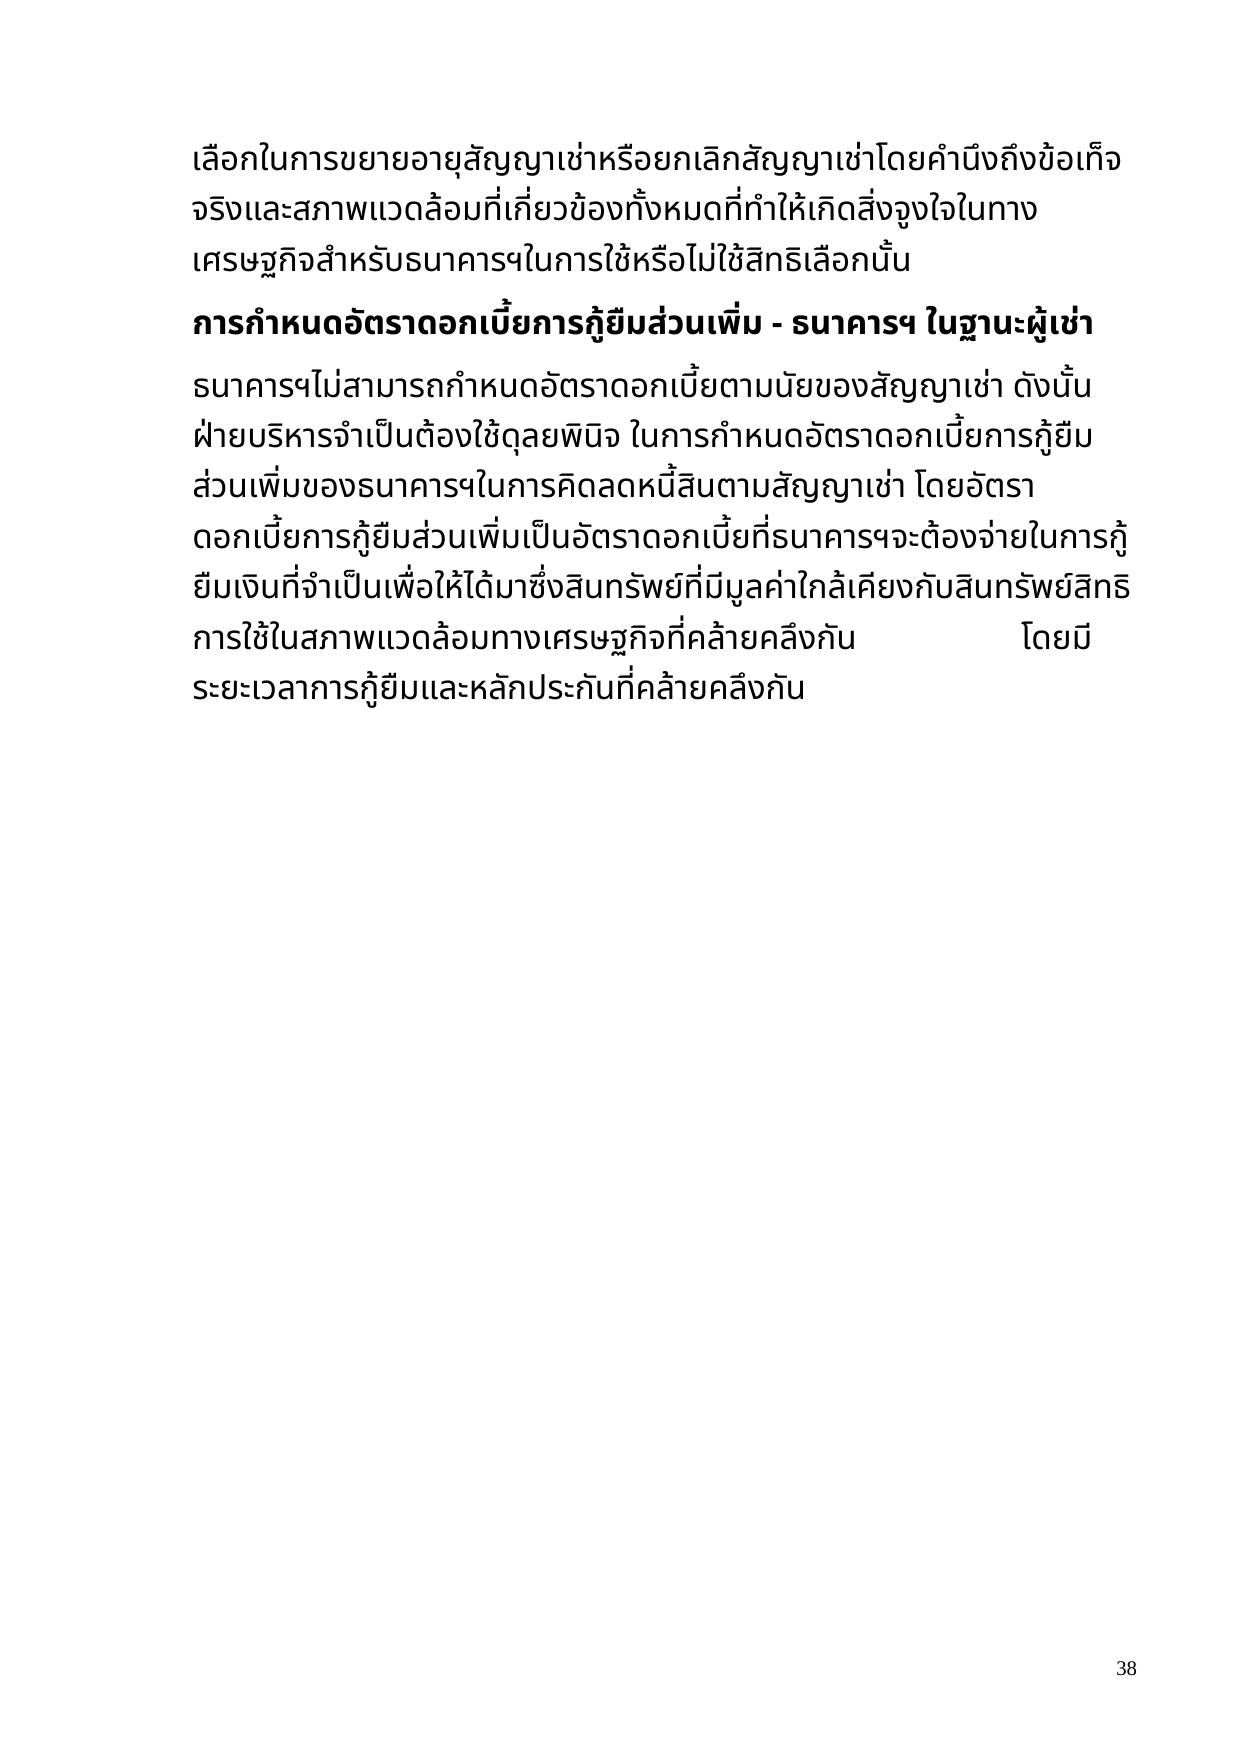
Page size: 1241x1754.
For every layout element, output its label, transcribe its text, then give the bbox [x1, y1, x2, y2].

text การกำหนดอัตราดอกเบี้ยการกู้ยืมส่วนเพิ่ม - ธนาคารฯ ในฐานะผู้เช่า [192, 299, 1137, 349]
text ธนาคารฯไม่สามารถกำหนดอัตราดอกเบี้ยตามนัยของสัญญาเช่า ดังนั้น ฝ่ายบริหารจำเป็นต้องใช้ดุลยพินิจ ในการกำหนดอัตราดอกเบี้ยการกู้ยืมส่วนเพิ่มของธนาคารฯในการคิดลดหนี้สินตามสัญญาเช่า โดยอัตราดอกเบี้ยการกู้ยืมส่วนเพิ่มเป็นอัตราดอกเบี้ยที่ธนาคารฯจะต้องจ่ายในการกู้ยืมเงินที่จำเป็นเพื่อให้ได้มาซึ่งสินทรัพย์ที่มีมูลค่าใกล้เคียงกับสินทรัพย์สิทธิการใช้ในสภาพแวดล้อมทางเศรษฐกิจที่คล้ายคลึงกัน โดยมีระยะเวลาการกู้ยืมและหลักประกันที่คล้ายคลึงกัน [192, 362, 1137, 714]
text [191, 135, 1137, 286]
